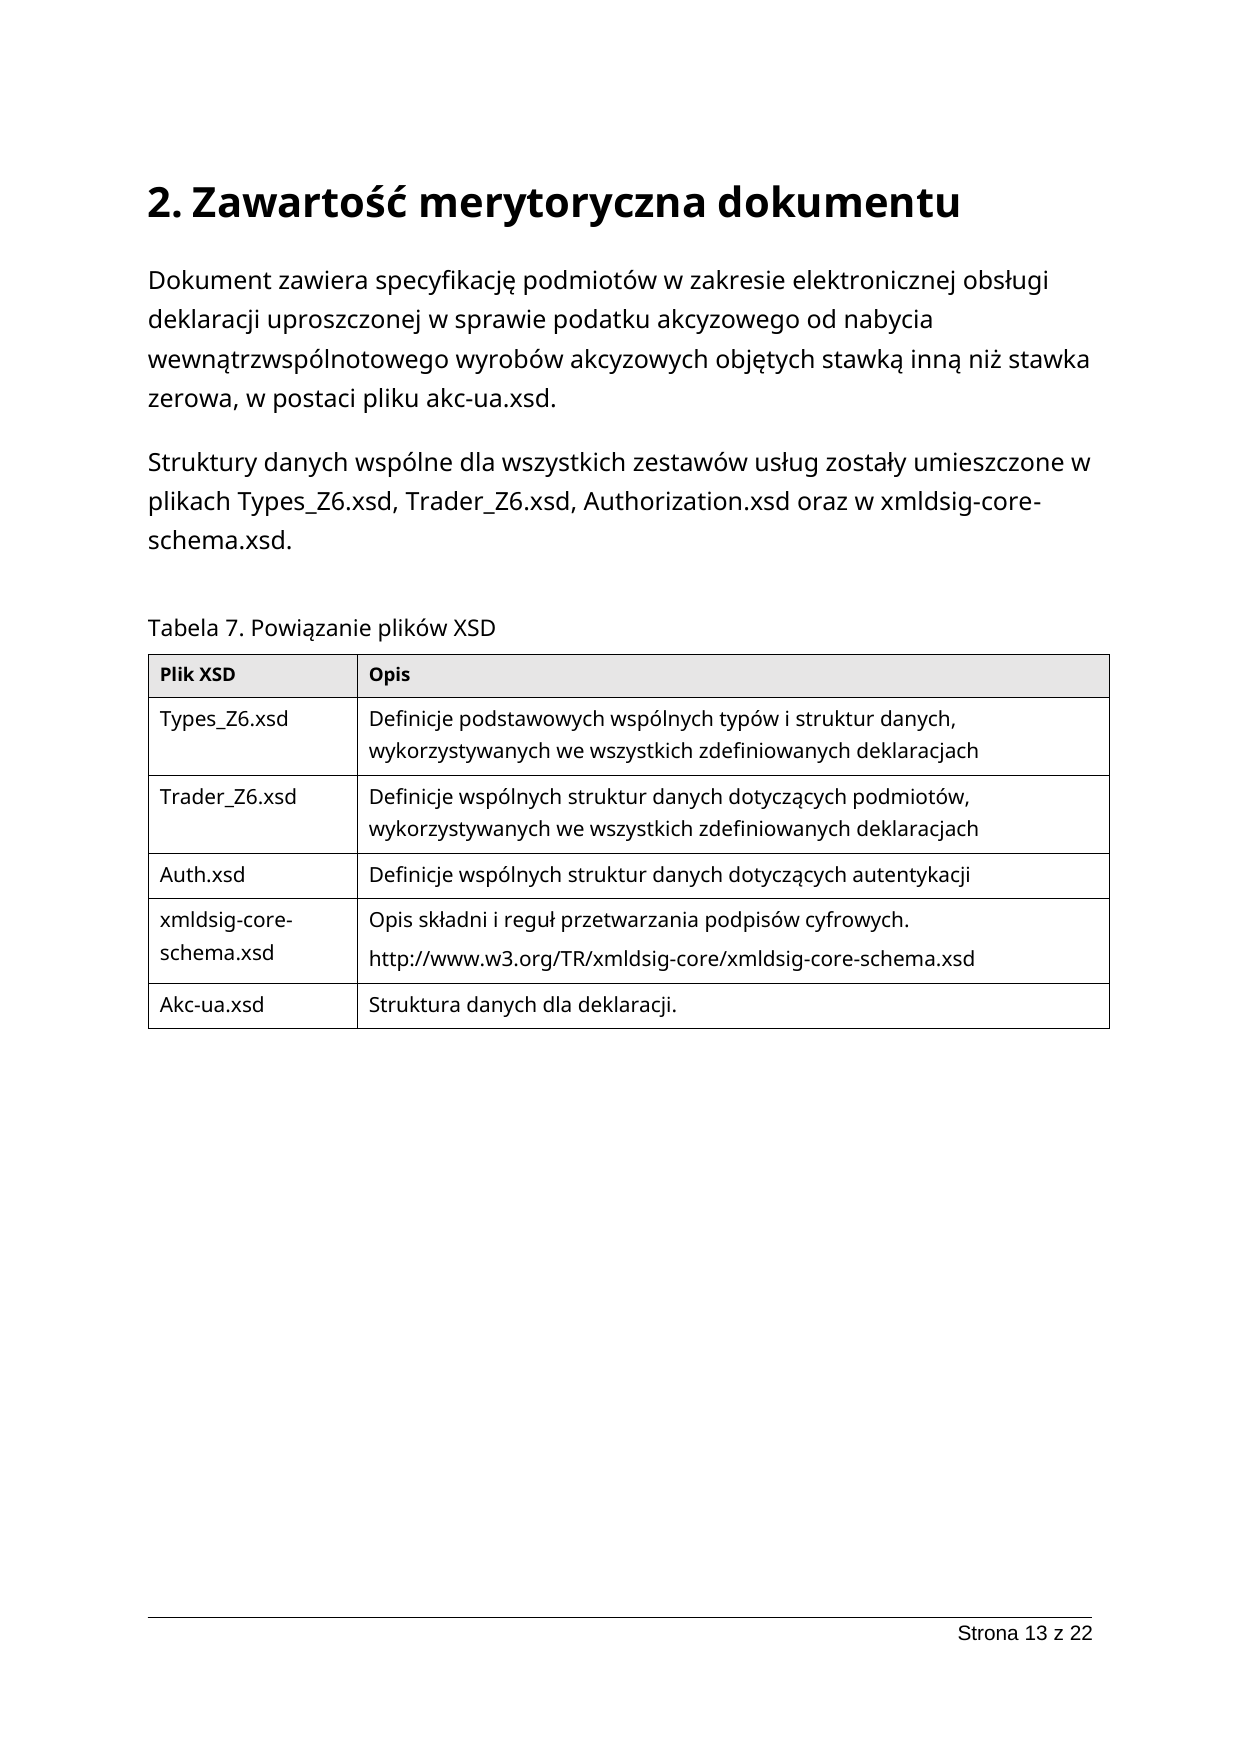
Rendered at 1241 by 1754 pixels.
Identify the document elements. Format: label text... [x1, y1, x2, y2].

table_header Opis [358, 655, 1109, 697]
table_cell Auth.xsd [149, 854, 357, 898]
table_cell xmldsig-core-schema.xsd [149, 899, 357, 983]
table_cell Trader_Z6.xsd [149, 776, 357, 853]
table_cell Akc-ua.xsd [149, 984, 357, 1028]
table_cell Opis składni i reguł przetwarzania podpisów cyfrowych. http://www.w3.org/TR/xmldsig-core/xmldsig-core-schema.xsd [358, 899, 1109, 983]
table_cell Definicje wspólnych struktur danych dotyczących podmiotów, wykorzystywanych we wszystkich zdefiniowanych deklaracjach [358, 776, 1109, 853]
text Struktury danych wspólne dla wszystkich zestawów usług zostały umieszczone w plikach Types_Z6.xsd, Trader_Z6.xsd, Authorization.xsd oraz w xmldsig-core-schema.xsd. [148, 444, 1092, 557]
table_cell Definicje podstawowych wspólnych typów i struktur danych, wykorzystywanych we wszystkich zdefiniowanych deklaracjach [358, 698, 1109, 775]
table_cell Types_Z6.xsd [149, 698, 357, 775]
text Dokument zawiera specyfikację podmiotów w zakresie elektronicznej obsługi deklaracji uproszczonej w sprawie podatku akcyzowego od nabycia wewnątrzwspólnotowego wyrobów akcyzowych objętych stawką inną niż stawka zerowa, w postaci pliku akc-ua.xsd. [148, 263, 1092, 414]
table_cell Definicje wspólnych struktur danych dotyczących autentykacji [358, 854, 1109, 898]
table_header Plik XSD [149, 655, 357, 697]
table_cell Struktura danych dla deklaracji. [358, 984, 1109, 1028]
subtitle Zawartość merytoryczna dokumentu [148, 173, 1092, 229]
